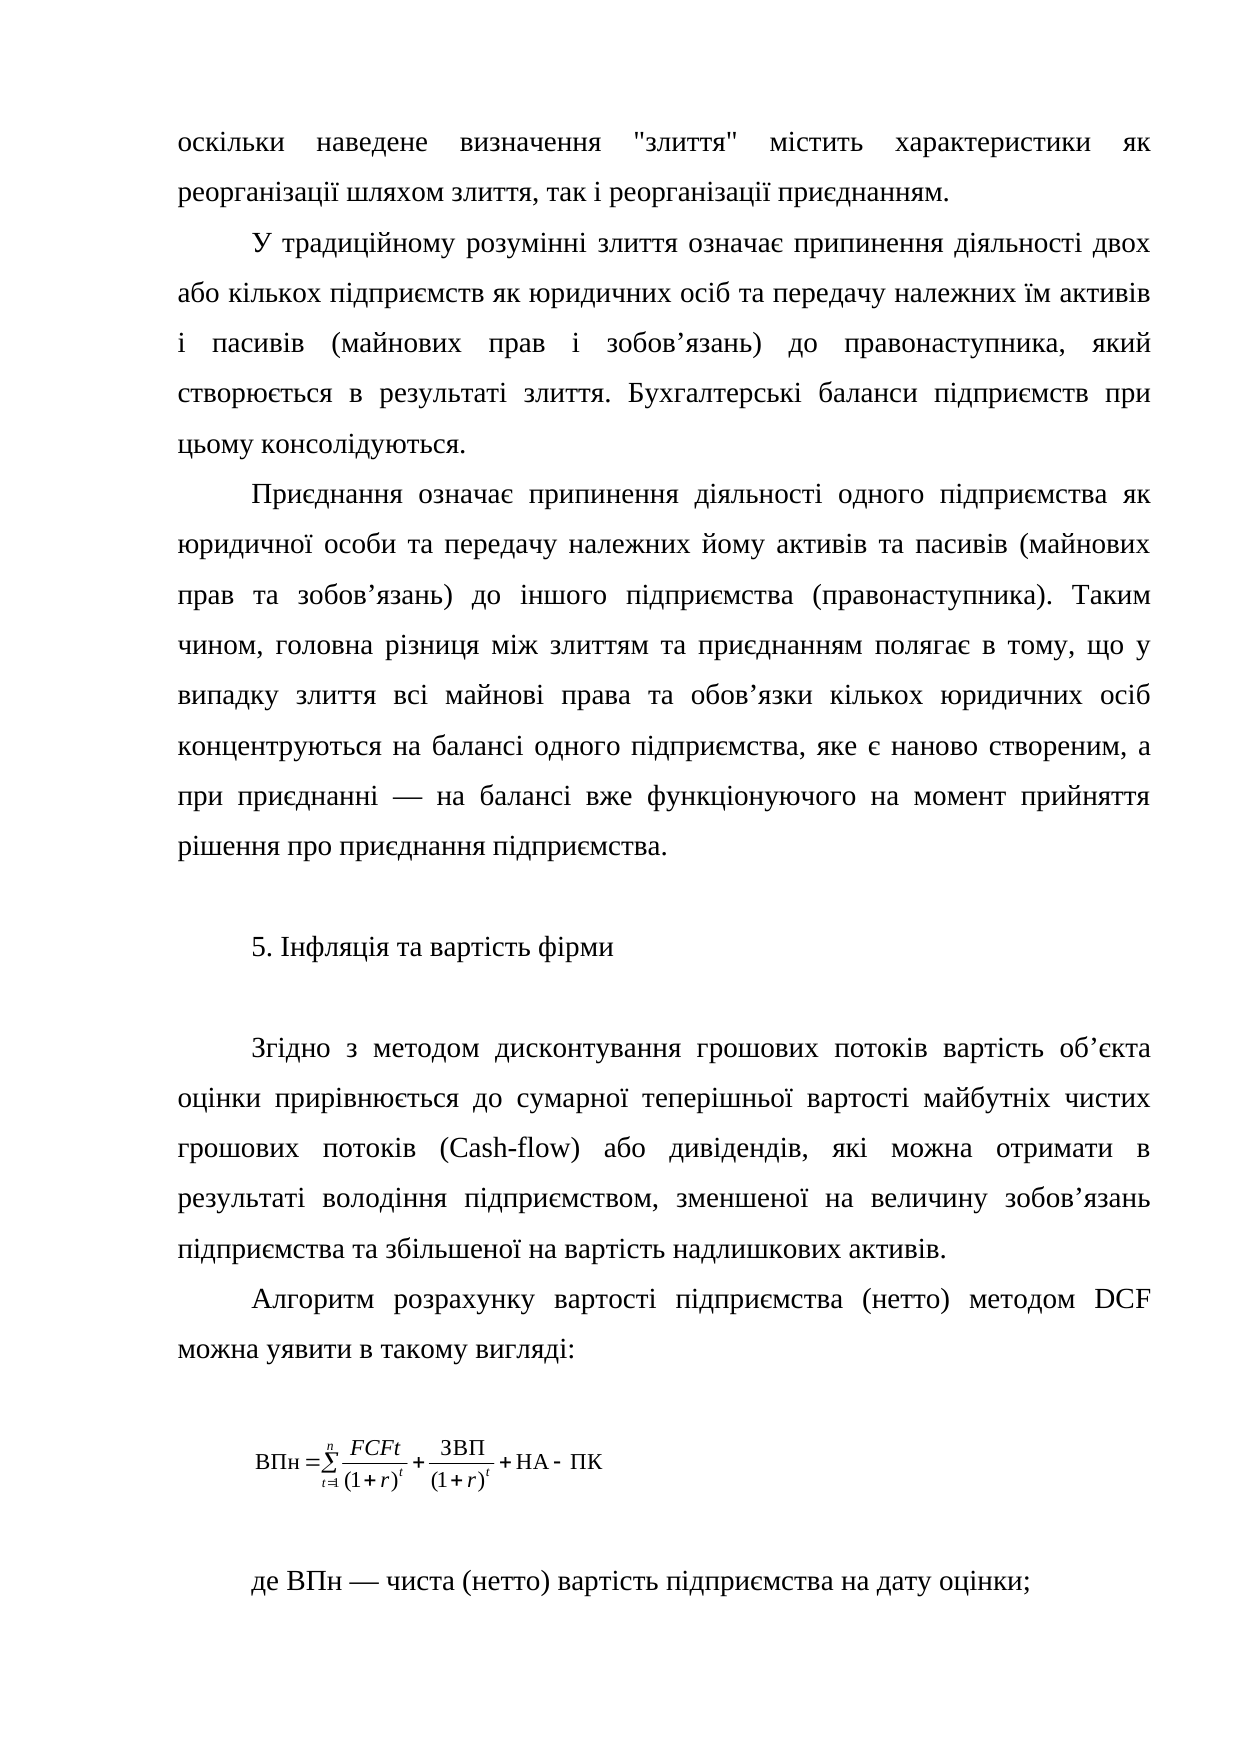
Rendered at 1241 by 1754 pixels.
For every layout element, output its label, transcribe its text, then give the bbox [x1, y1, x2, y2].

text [177, 124, 1152, 208]
subtitle 5. Інфляція та вартість фірми [177, 929, 1152, 963]
text У традиційному розумінні злиття означає припинення діяльності двох або кількох підприємств як юридичних осіб та передачу належних їм активів і пасивів (майнових прав і зобов’язань) до правонаступника, який створюється в результаті злиття. Бухгалтерські баланси підприємств при цьому консолідуються. [177, 225, 1152, 459]
text Алгоритм розрахунку вартості підприємства (нетто) методом DCF можна уявити в такому вигляді: [177, 1281, 1152, 1365]
text Приєднання означає припинення діяльності одного підприємства як юридичної особи та передачу належних йому активів та пасивів (майнових прав та зобов’язань) до іншого підприємства (правонаступника). Таким чином, головна різниця між злиттям та приєднанням полягає в тому, що у випадку злиття всі майнові права та обов’язки кількох юридичних осіб концентруються на балансі одного підприємства, яке є наново створеним, а при приєднанні — на балансі вже функціонуючого на момент прийняття рішення про приєднання підприємства. [177, 476, 1152, 862]
text де ВПн — чиста (нетто) вартість підприємства на дату оцінки; [177, 1563, 1152, 1597]
text Згідно з методом дисконтування грошових потоків вартість об’єкта оцінки прирівнюється до сумарної теперішньої вартості майбутніх чистих грошових потоків (Cash-flow) або дивідендів, які можна отримати в результаті володіння підприємством, зменшеної на величину зобов’язань підприємства та збільшеної на вартість надлишкових активів. [177, 1030, 1152, 1264]
